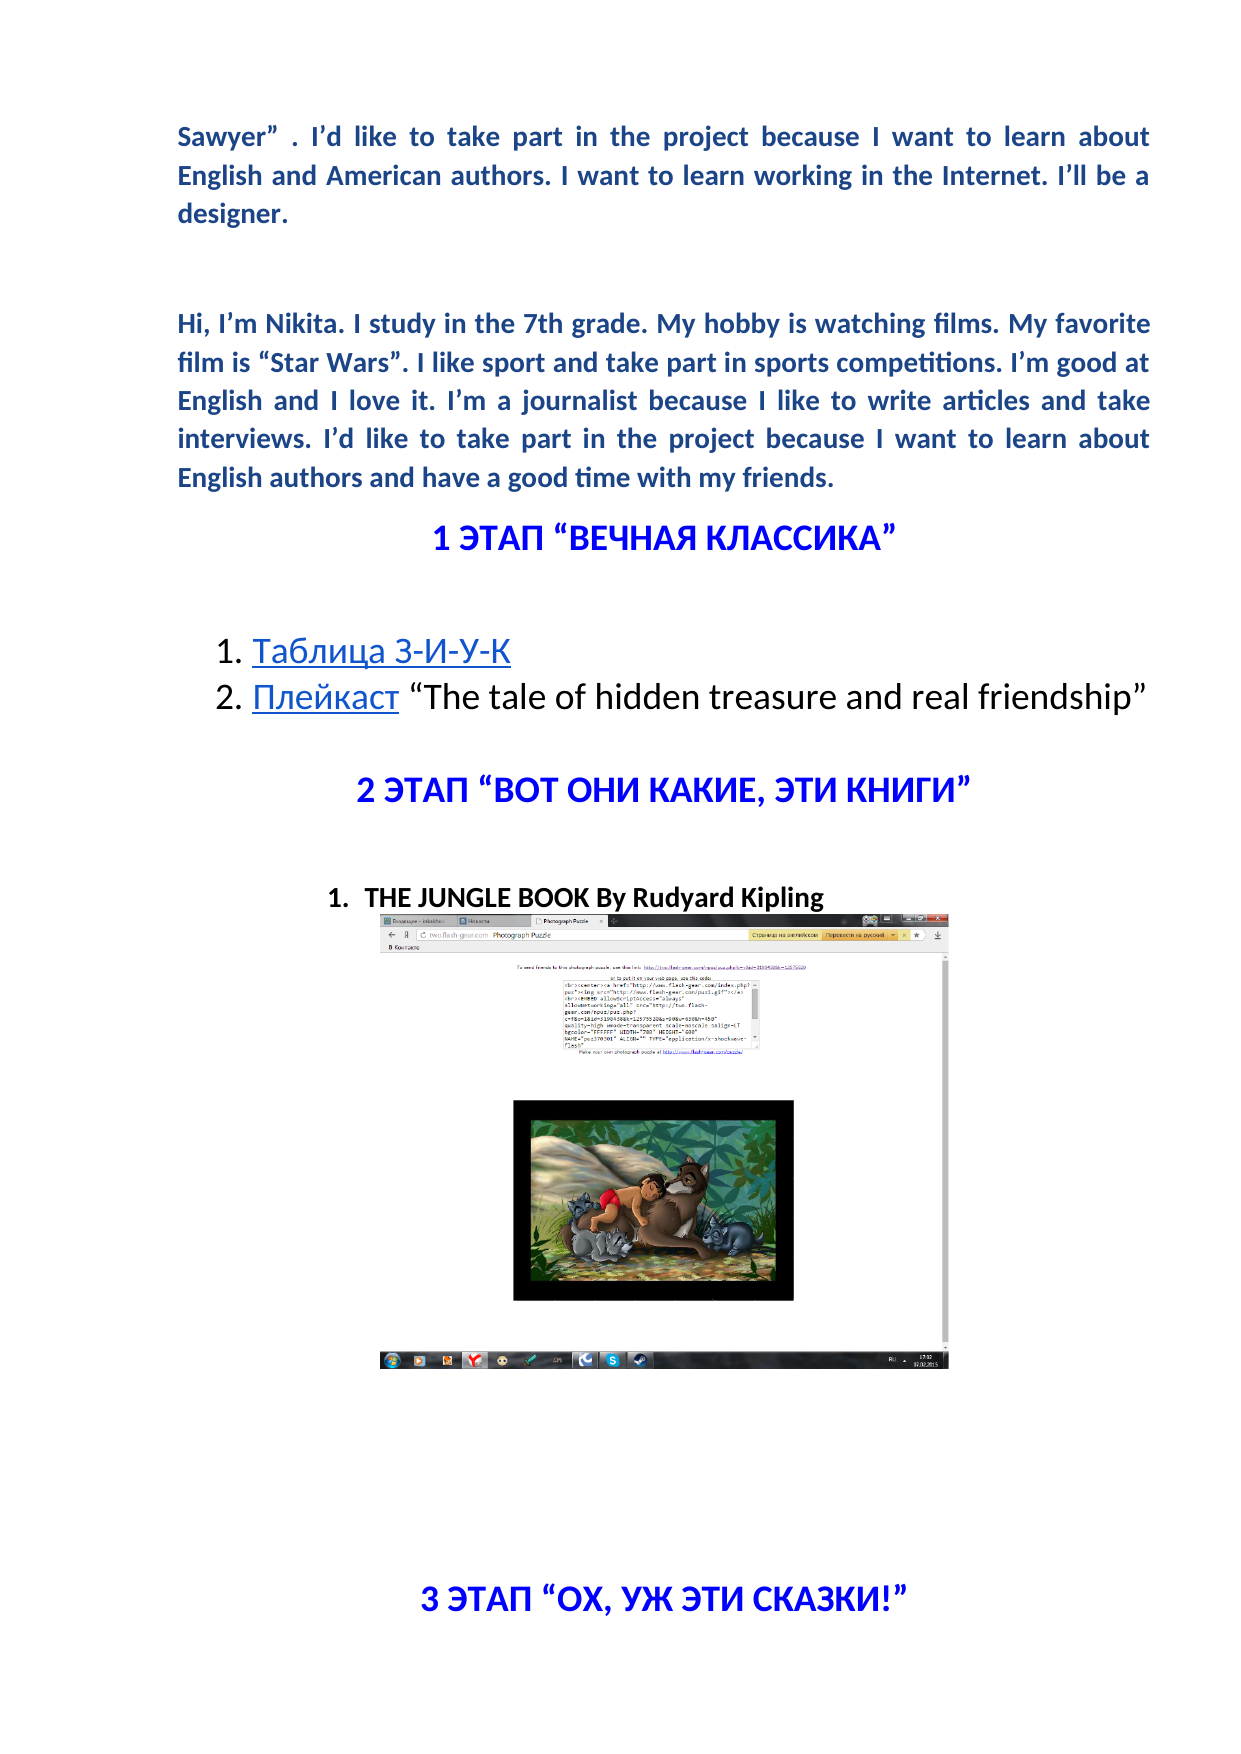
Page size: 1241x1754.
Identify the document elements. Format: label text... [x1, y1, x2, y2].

text 2 ЭТАП “ВОТ ОНИ КАКИЕ, ЭТИ КНИГИ” [177, 766, 1152, 811]
picture [380, 914, 949, 1369]
text 1 ЭТАП “ВЕЧНАЯ КЛАССИКА” [177, 514, 1152, 560]
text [177, 118, 1152, 231]
text 3 ЭТАП “ОХ, УЖ ЭТИ СКАЗКИ!” [177, 1575, 1152, 1621]
text Hi, I’m Nikita. I study in the 7th grade. My hobby is watching films. My favorite film is “Star Wars”. I like sport and take part in sports competitions. I’m good at English and I love it. I’m a journalist because I like to write articles and take interviews. I’d like to take part in the project because I want to learn about English authors and have a good time with my friends. [177, 305, 1152, 494]
list Плейкаст “The tale of hidden treasure and real friendship” [215, 673, 1152, 719]
list THE JUNGLE BOOK By Rudyard Kipling [215, 879, 936, 914]
list Таблица З-И-У-К [215, 627, 1152, 673]
